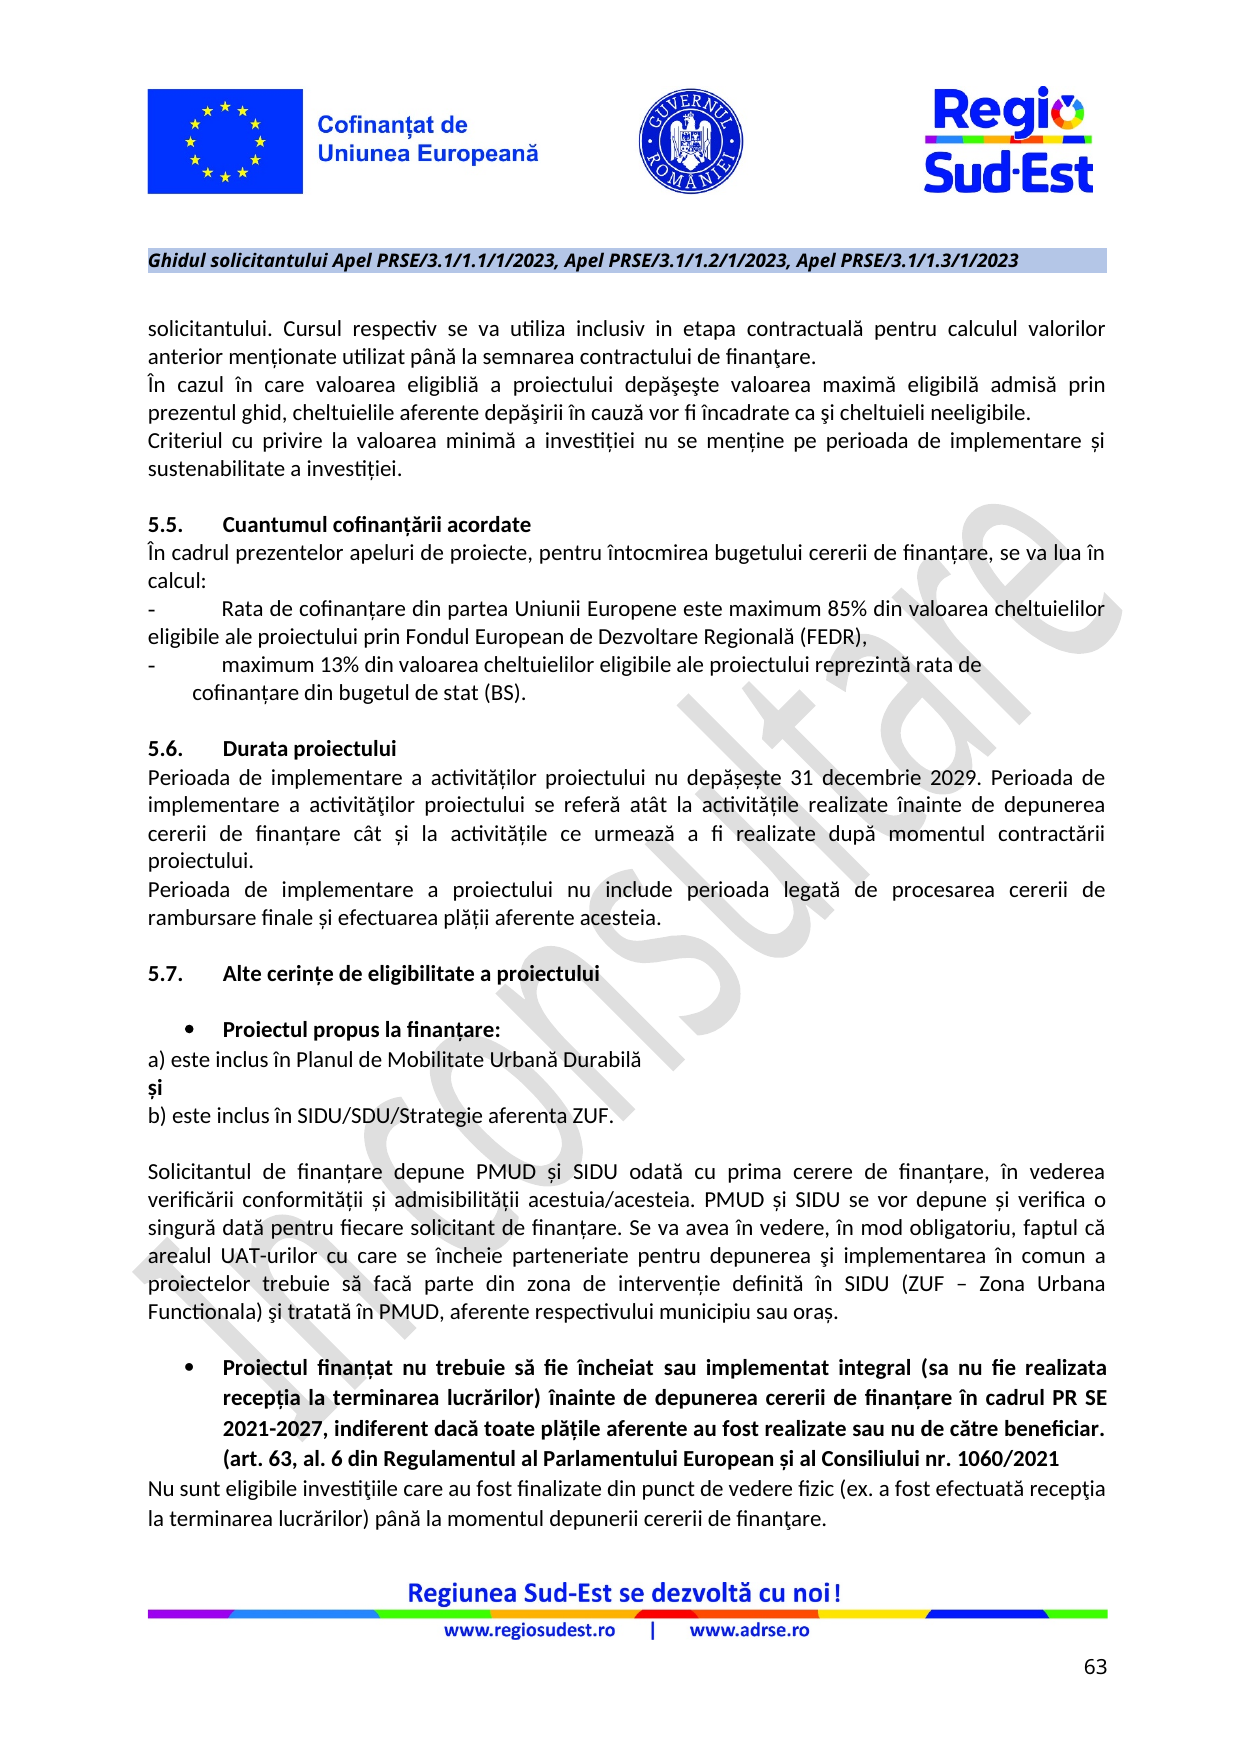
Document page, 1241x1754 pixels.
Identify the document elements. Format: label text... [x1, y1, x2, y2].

text b) este inclus în SIDU/SDU/Strategie aferenta ZUF. [148, 1101, 1107, 1129]
text Perioada de implementare a activităților proiectului nu depășește 31 decembrie 2029. Perioada de implementare a activităţilor proiectului se referă atât la activitățile realizate înainte de depunerea cererii de finanțare cât și la activitățile ce urmează a fi realizate după momentul contractării proiectului. [148, 763, 1107, 875]
text În cazul în care valoarea eligibliă a proiectului depăşeşte valoarea maximă eligibilă admisă prin prezentul ghid, cheltuielile aferente depăşirii în cauză vor fi încadrate ca şi cheltuieli neeligibile. [148, 370, 1107, 426]
text Perioada de implementare a proiectului nu include perioada legată de procesarea cererii de rambursare finale și efectuarea plății aferente acesteia. [148, 875, 1107, 931]
picture [147, 86, 1093, 195]
list Proiectul propus la finanțare: [185, 1015, 1107, 1043]
text a) este inclus în Planul de Mobilitate Urbană Durabilă [148, 1045, 1107, 1073]
list Proiectul finanțat nu trebuie să fie încheiat sau implementat integral (sa nu fie realizata recepția la terminarea lucrărilor) înainte de depunerea cererii de finanțare în cadrul PR SE 2021-2027, indiferent dacă toate plățile aferente au fost realizate sau nu de către beneficiar. (art. 63, al. 6 din Regulamentul al Parlamentului European și al Consiliului nr. 1060/2021 [185, 1353, 1107, 1472]
subtitle Durata proiectului [148, 734, 1107, 763]
text Criteriul cu privire la valoarea minimă a investiției nu se menține pe perioada de implementare și sustenabilitate a investiției. [148, 426, 1107, 482]
text cofinanțare din bugetul de stat (BS). [192, 678, 1107, 707]
subtitle Alte cerinţe de eligibilitate a proiectului [148, 959, 1107, 987]
text În cadrul prezentelor apeluri de proiecte, pentru întocmirea bugetului cererii de finanțare, se va lua în calcul: [148, 538, 1107, 594]
text Nu sunt eligibile investiţiile care au fost finalizate din punct de vedere fizic (ex. a fost efectuată recepţia la terminarea lucrărilor) până la momentul depunerii cererii de finanţare. [148, 1474, 1107, 1532]
picture [147, 1582, 1108, 1640]
text Solicitantul de finanțare depune PMUD și SIDU odată cu prima cerere de finanțare, în vederea verificării conformității și admisibilității acestuia/acesteia. PMUD și SIDU se vor depune și verifica o singură dată pentru fiecare solicitant de finanțare. Se va avea în vedere, în mod obligatoriu, faptul că arealul UAT-urilor cu care se încheie parteneriate pentru depunerea şi implementarea în comun a proiectelor trebuie să facă parte din zona de intervenție definită în SIDU (ZUF – Zona Urbana Functionala) şi tratată în PMUD, aferente respectivului municipiu sau oraș. [148, 1157, 1107, 1325]
text și [148, 1073, 1107, 1101]
subtitle Cuantumul cofinanțării acordate [148, 510, 1107, 538]
list Rata de cofinanțare din partea Uniunii Europene este maximum 85% din valoarea cheltuielilor eligibile ale proiectului prin Fondul European de Dezvoltare Regională (FEDR), [148, 594, 1107, 651]
list maximum 13% din valoarea cheltuielilor eligibile ale proiectului reprezintă rata de [148, 651, 1107, 678]
